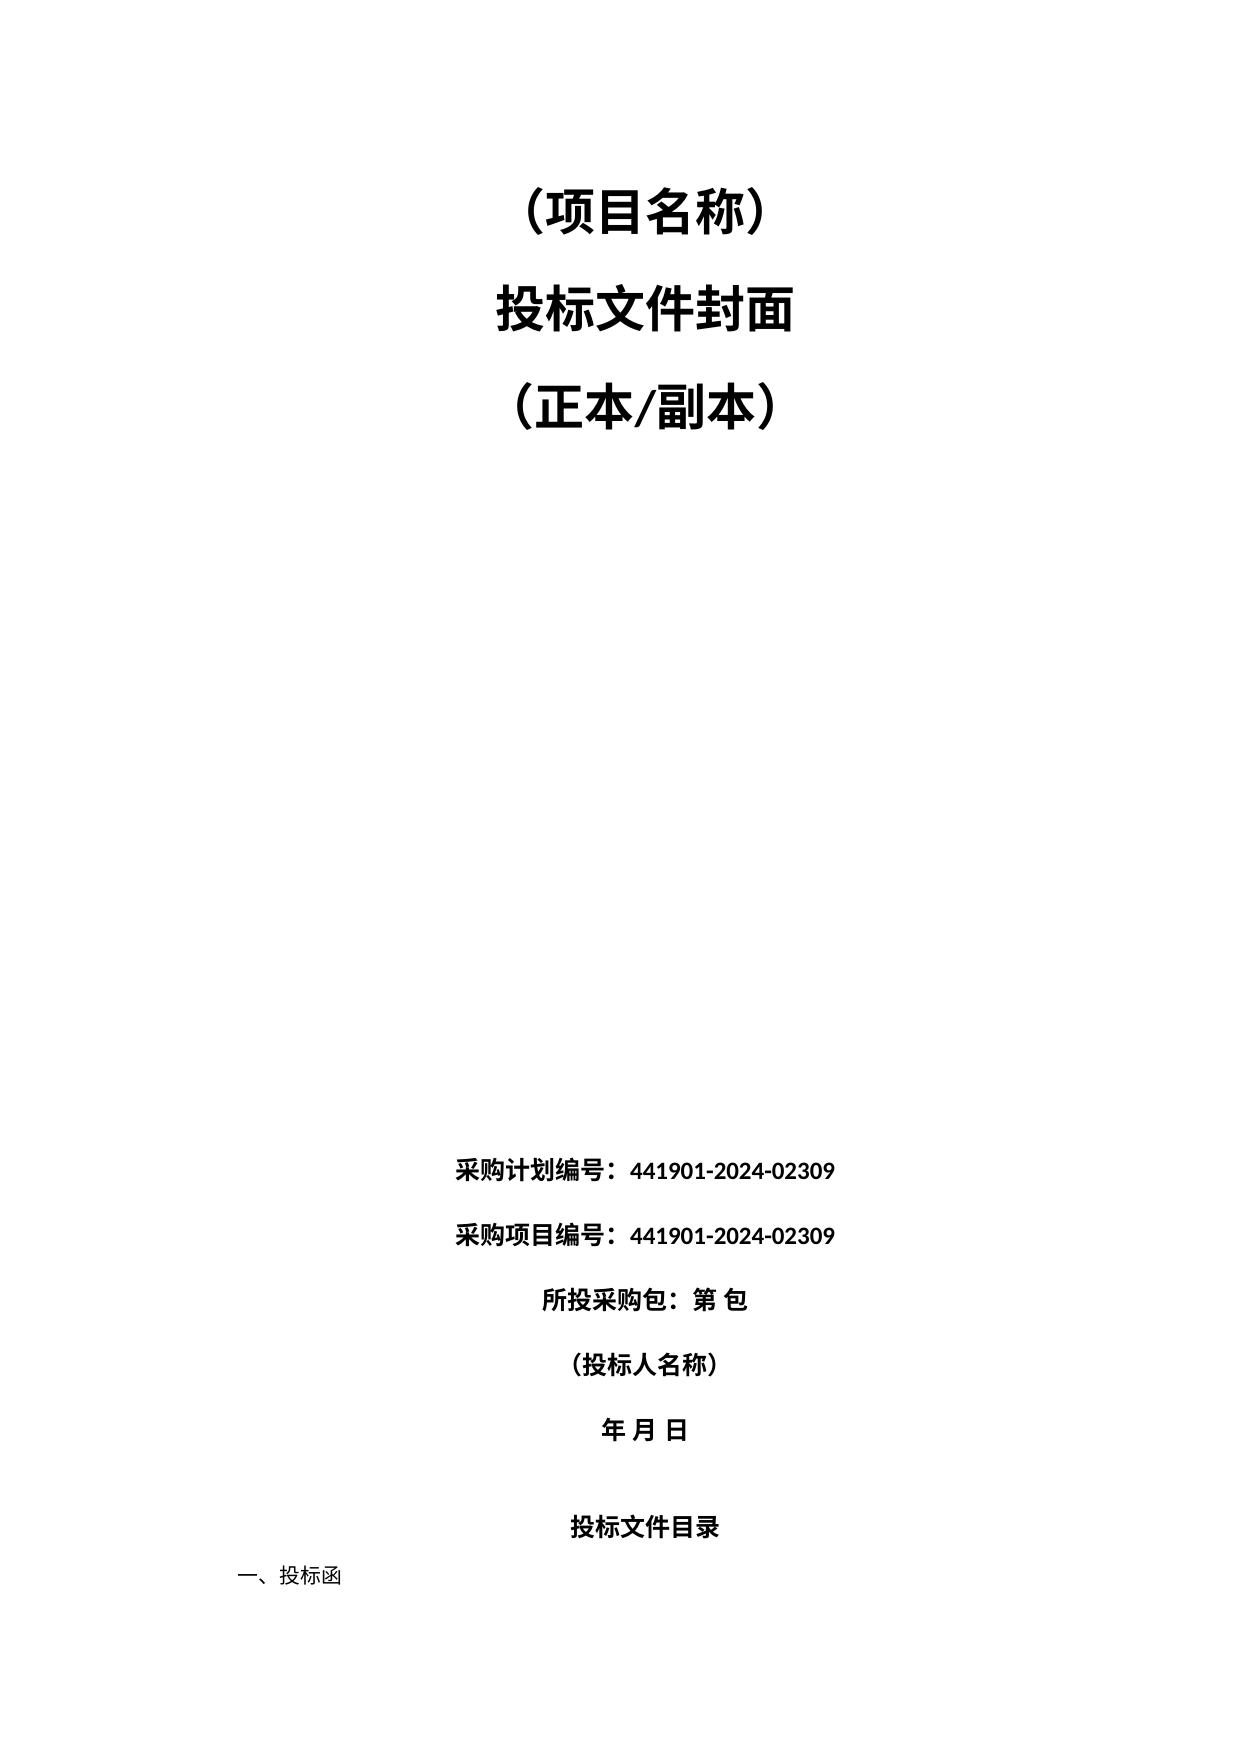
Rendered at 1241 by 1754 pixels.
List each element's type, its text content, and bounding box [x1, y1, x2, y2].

text 采购项目编号：441901-2024-02309 [187, 1202, 1053, 1267]
text 投标文件目录 [187, 1494, 1053, 1559]
text 采购计划编号：441901-2024-02309 [187, 1137, 1053, 1202]
text 投标文件封面 [187, 259, 1053, 357]
text 年 月 日 [187, 1397, 1053, 1462]
text （正本/副本） [187, 357, 1053, 1137]
text （项目名称） [187, 162, 1053, 259]
text 一、投标函 [187, 1559, 1053, 1592]
text 所投采购包：第 包 [187, 1267, 1053, 1332]
text （投标人名称） [187, 1332, 1053, 1397]
